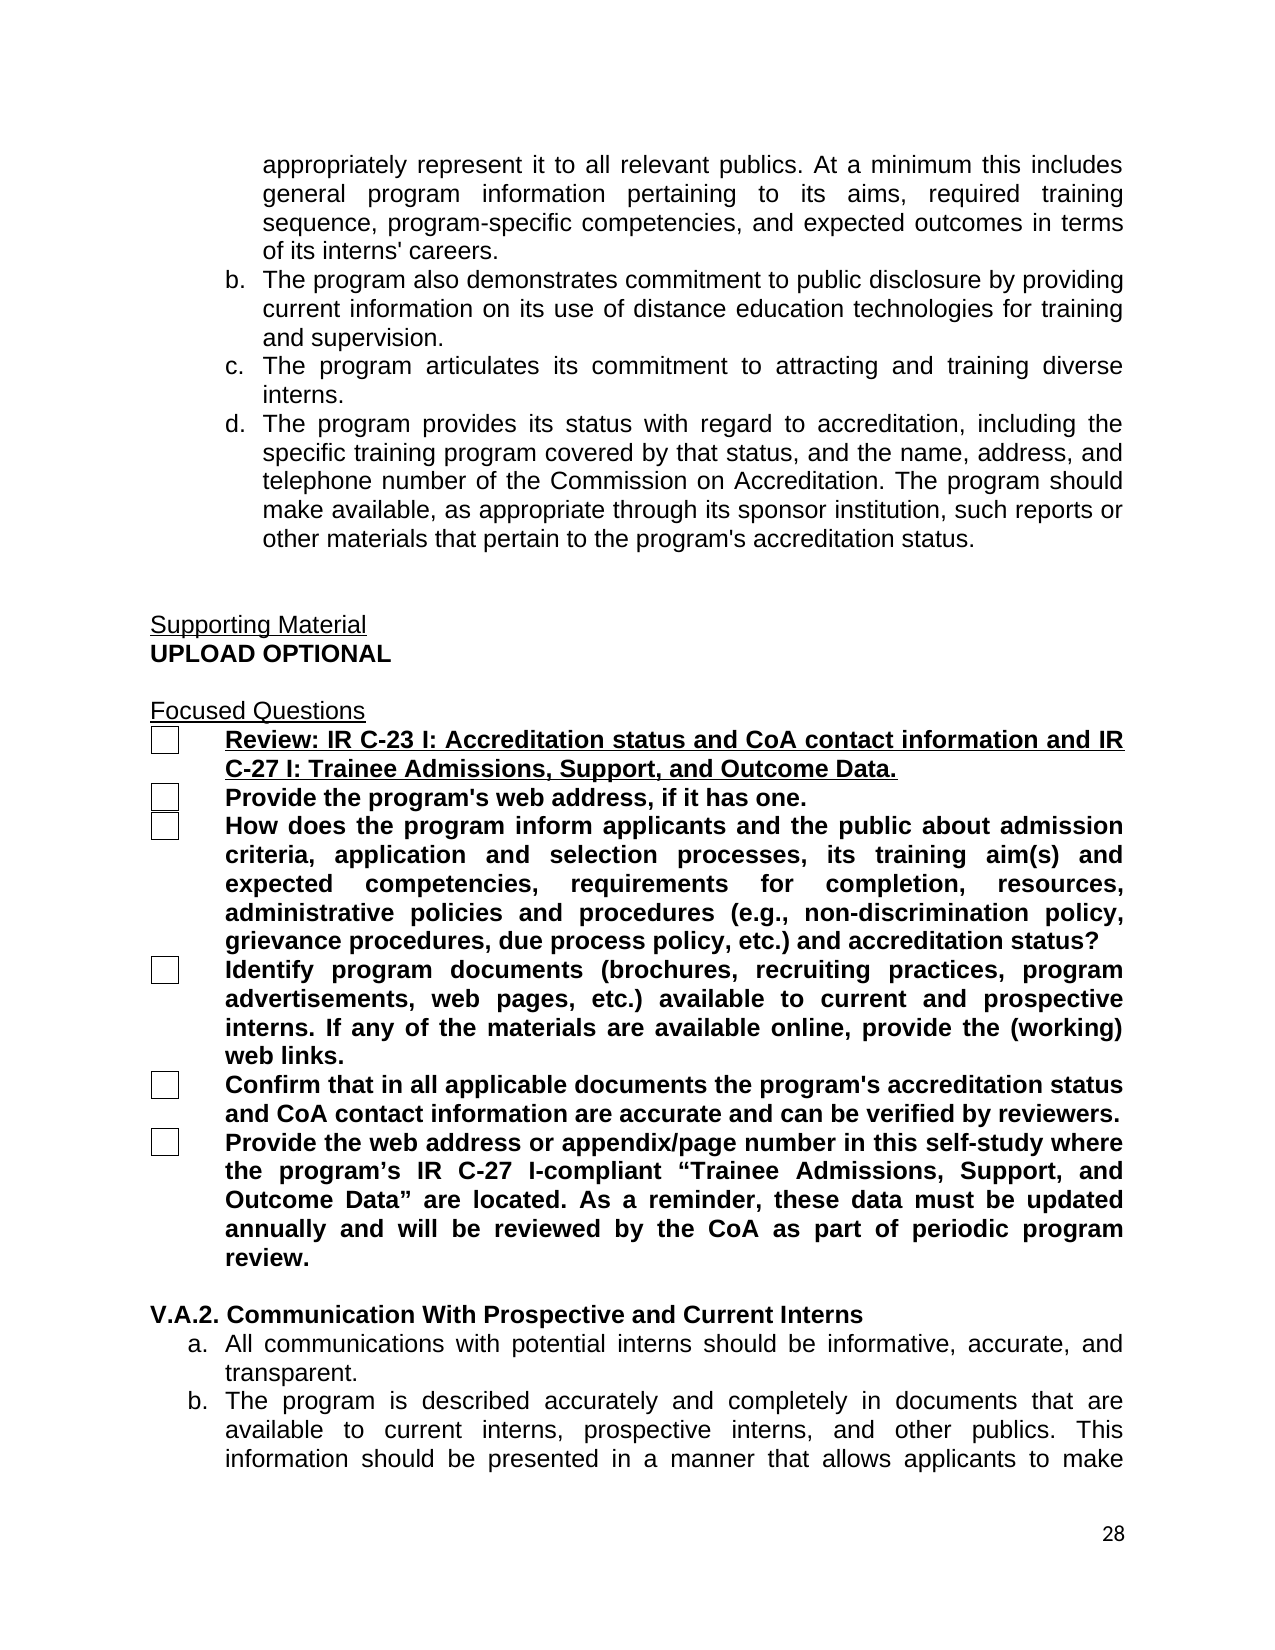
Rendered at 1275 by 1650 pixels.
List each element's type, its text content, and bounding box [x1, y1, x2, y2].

text V.A.2. Communication With Prospective and Current Interns [150, 1300, 1125, 1329]
text Supporting Material [150, 610, 1125, 639]
text UPLOAD OPTIONAL [150, 639, 1125, 667]
text Focused Questions [150, 696, 1125, 725]
list The program also demonstrates commitment to public disclosure by providing current information on its use of distance education technologies for training and supervision. [225, 265, 1125, 351]
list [225, 150, 1125, 265]
text Review: IR C-23 I: Accreditation status and CoA contact information and IR C-27 I: Trainee Admissions, Support, and Outcome Data. [150, 725, 1125, 782]
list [187, 1386, 1125, 1472]
text How does the program inform applicants and the public about admission criteria, application and selection processes, its training aim(s) and expected competencies, requirements for completion, resources, administrative policies and procedures (e.g., non-discrimination policy, grievance procedures, due process policy, etc.) and accreditation status? [150, 811, 1125, 955]
text Provide the program's web address, if it has one. [150, 782, 1125, 811]
list The program articulates its commitment to attracting and training diverse interns. [225, 351, 1125, 409]
text Provide the web address or appendix/page number in this self-study where the program’s IR C-27 I-compliant “Trainee Admissions, Support, and Outcome Data” are located. As a reminder, these data must be updated annually and will be reviewed by the CoA as part of periodic program review. [150, 1127, 1125, 1271]
list The program provides its status with regard to accreditation, including the specific training program covered by that status, and the name, address, and telephone number of the Commission on Accreditation. The program should make available, as appropriate through its sponsor institution, such reports or other materials that pertain to the program's accreditation status. [225, 409, 1125, 552]
text Identify program documents (brochures, recruiting practices, program advertisements, web pages, etc.) available to current and prospective interns. If any of the materials are available online, provide the (working) web links. [150, 955, 1125, 1070]
list All communications with potential interns should be informative, accurate, and transparent. [187, 1329, 1125, 1386]
text Confirm that in all applicable documents the program's accreditation status and CoA contact information are accurate and can be verified by reviewers. [150, 1070, 1125, 1127]
